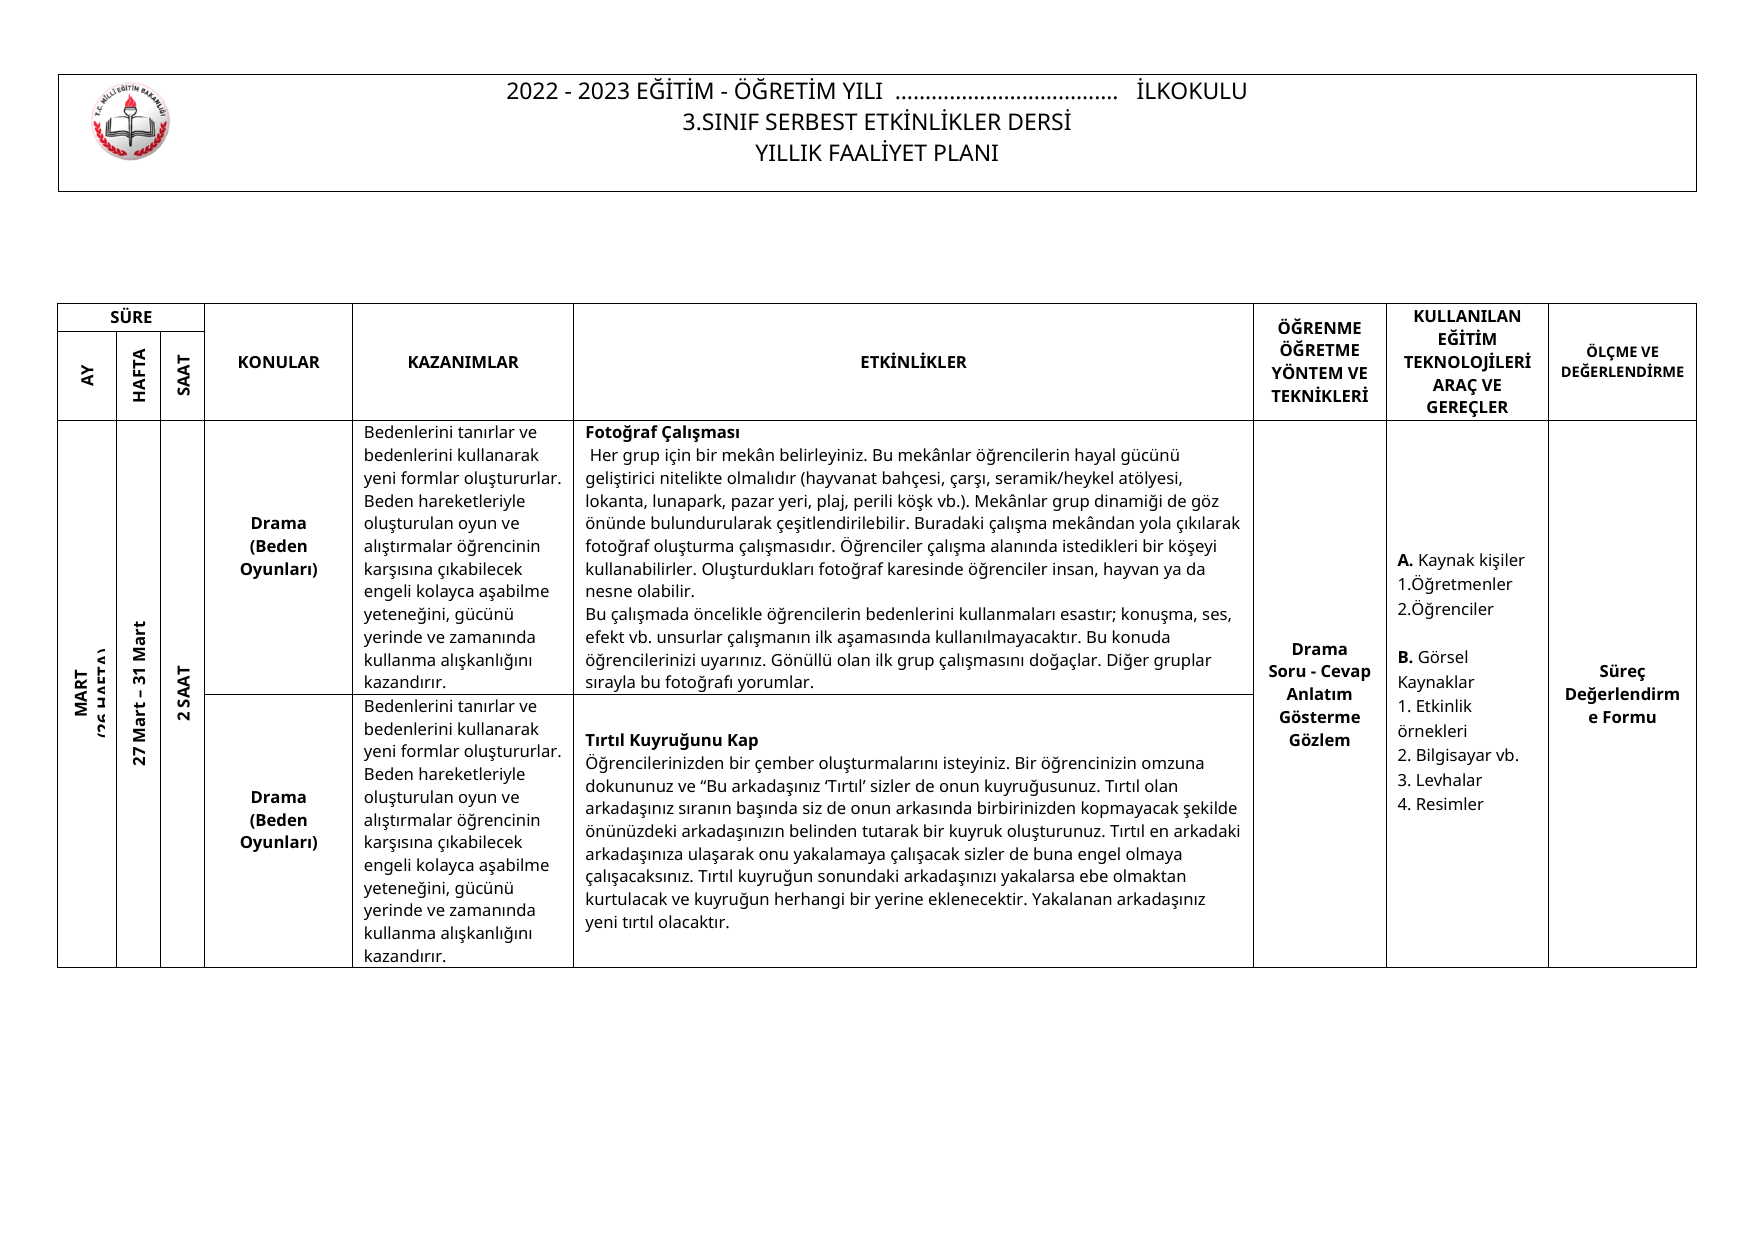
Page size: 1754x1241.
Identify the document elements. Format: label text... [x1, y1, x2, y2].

table_cell SAAT [161, 332, 204, 420]
table_cell AY [58, 332, 116, 420]
table_cell 27 Mart – 31 Mart [117, 421, 160, 967]
table_cell A. Kaynak kişiler 1.Öğretmenler 2.Öğrenciler B. Görsel Kaynaklar 1. Etkinlik örnekleri 2. Bilgisayar vb. 3. Levhalar 4. Resimler [1387, 421, 1548, 967]
table_cell Drama Soru - Cevap Anlatım Gösterme Gözlem [1254, 421, 1386, 967]
table_cell MART (26.HAFTA) [58, 421, 116, 967]
table_cell Süreç Değerlendirme Formu [1549, 421, 1696, 967]
table_cell Drama (Beden Oyunları) [205, 695, 352, 967]
table_header KAZANIMLAR [353, 304, 573, 420]
table_header ÖĞRENME ÖĞRETME YÖNTEM VE TEKNİKLERİ [1254, 304, 1386, 420]
table_cell 2 SAAT [161, 421, 204, 967]
table_header SÜRE [58, 304, 204, 331]
table_header KONULAR [205, 304, 352, 420]
picture [85, 77, 175, 167]
table_header ÖLÇME VE DEĞERLENDİRME [1549, 304, 1696, 420]
table_cell HAFTA [117, 332, 160, 420]
table_cell Drama (Beden Oyunları) [205, 421, 352, 694]
table_header ETKİNLİKLER [574, 304, 1253, 420]
table_cell Fotoğraf Çalışması Her grup için bir mekân belirleyiniz. Bu mekânlar öğrencilerin hayal gücünü geliştirici nitelikte olmalıdır (hayvanat bahçesi, çarşı, seramik/heykel atölyesi, lokanta, lunapark, pazar yeri, plaj, perili köşk vb.). Mekânlar grup dinamiği de göz önünde bulundurularak çeşitlendirilebilir. Buradaki çalışma mekândan yola çıkılarak fotoğraf oluşturma çalışmasıdır. Öğrenciler çalışma alanında istedikleri bir köşeyi kullanabilirler. Oluşturdukları fotoğraf karesinde öğrenciler insan, hayvan ya da nesne olabilir. Bu çalışmada öncelikle öğrencilerin bedenlerini kullanmaları esastır; konuşma, ses, efekt vb. unsurlar çalışmanın ilk aşamasında kullanılmayacaktır. Bu konuda öğrencilerinizi uyarınız. Gönüllü olan ilk grup çalışmasını doğaçlar. Diğer gruplar sırayla bu fotoğrafı yorumlar. [574, 421, 1253, 694]
table_header KULLANILAN EĞİTİM TEKNOLOJİLERİ ARAÇ VE GEREÇLER [1387, 304, 1548, 420]
table_cell Tırtıl Kuyruğunu Kap Öğrencilerinizden bir çember oluşturmalarını isteyiniz. Bir öğrencinizin omzuna dokununuz ve “Bu arkadaşınız ‘Tırtıl’ sizler de onun kuyruğusunuz. Tırtıl olan arkadaşınız sıranın başında siz de onun arkasında birbirinizden kopmayacak şekilde önünüzdeki arkadaşınızın belinden tutarak bir kuyruk oluşturunuz. Tırtıl en arkadaki arkadaşınıza ulaşarak onu yakalamaya çalışacak sizler de buna engel olmaya çalışacaksınız. Tırtıl kuyruğun sonundaki arkadaşınızı yakalarsa ebe olmaktan kurtulacak ve kuyruğun herhangi bir yerine eklenecektir. Yakalanan arkadaşınız yeni tırtıl olacaktır. [574, 695, 1253, 967]
